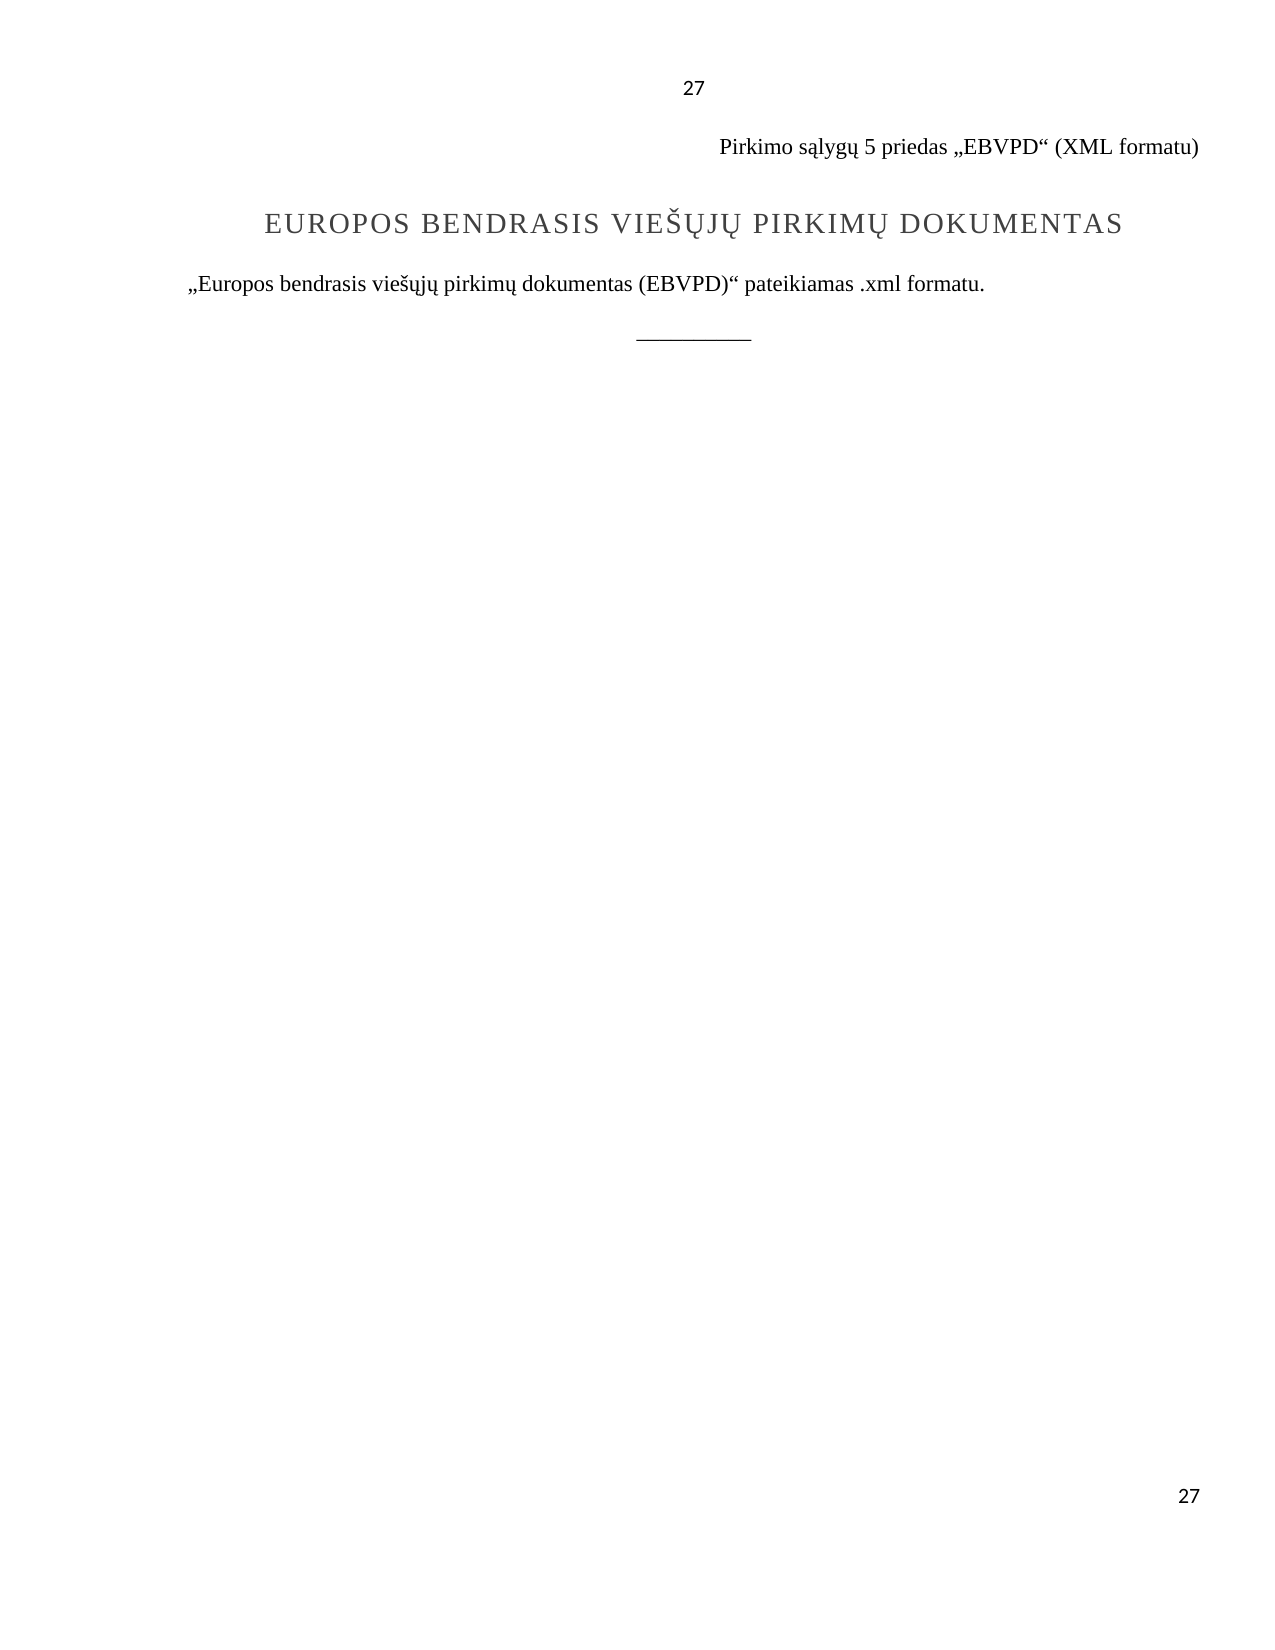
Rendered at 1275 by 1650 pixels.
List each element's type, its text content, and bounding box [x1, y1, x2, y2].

subtitle EUROPOS BENDRASIS VIEŠŲJŲ PIRKIMŲ DOKUMENTAS [187, 207, 1200, 240]
text „Europos bendrasis viešųjų pirkimų dokumentas (EBVPD)“ pateikiamas .xml formatu. [187, 270, 1200, 296]
text __________ [187, 317, 1200, 343]
subtitle Pirkimo sąlygų 5 priedas „EBVPD“ (XML formatu) [719, 133, 1200, 160]
